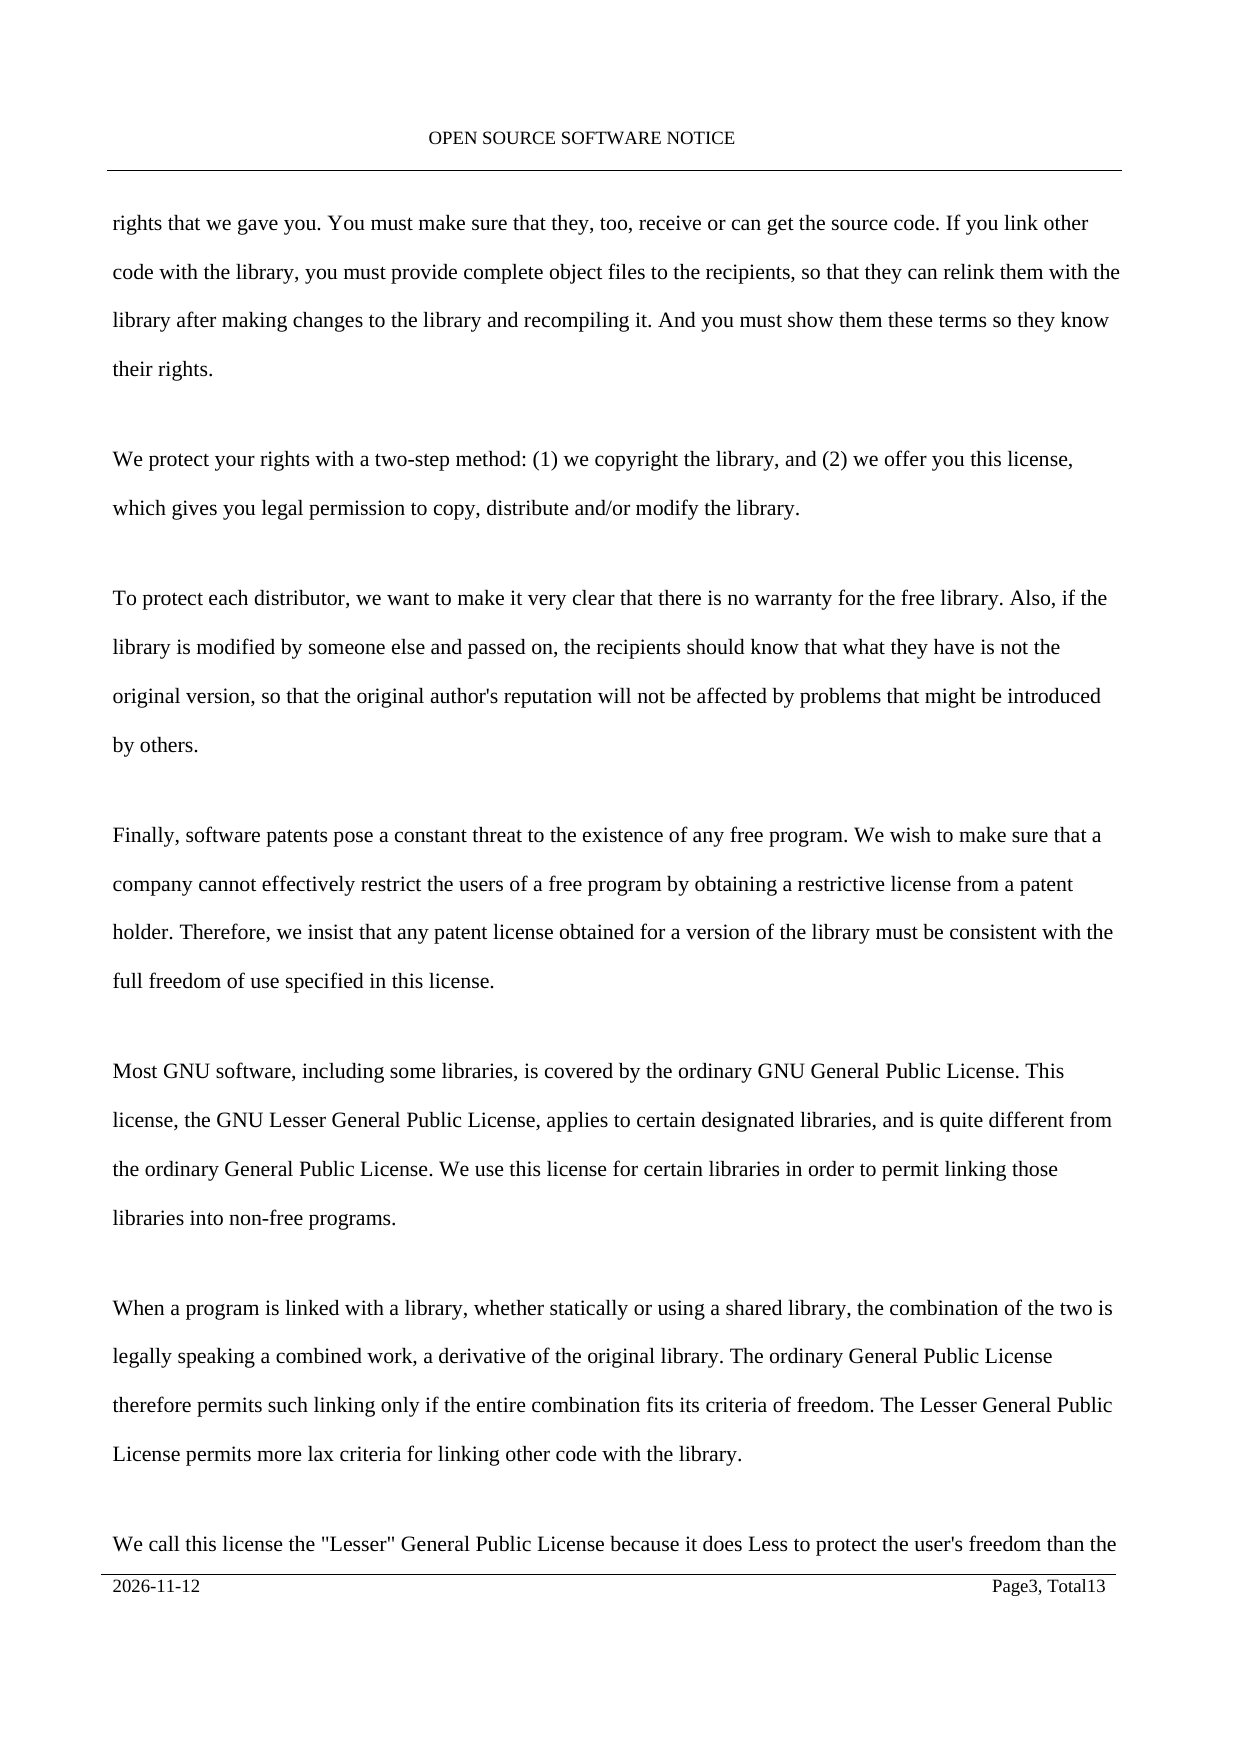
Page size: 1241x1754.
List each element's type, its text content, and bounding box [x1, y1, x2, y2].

text When a program is linked with a library, whether statically or using a shared library, the combination of the two is legally speaking a combined work, a derivative of the original library. The ordinary General Public License therefore permits such linking only if the entire combination fits its criteria of freedom. The Lesser General Public License permits more lax criteria for linking other code with the library. [112, 1291, 1128, 1470]
text Most GNU software, including some libraries, is covered by the ordinary GNU General Public License. This license, the GNU Lesser General Public License, applies to certain designated libraries, and is quite different from the ordinary General Public License. We use this license for certain libraries in order to permit linking those libraries into non-free programs. [112, 1055, 1128, 1233]
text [112, 1528, 1128, 1560]
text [112, 206, 1128, 385]
text Finally, software patents pose a constant threat to the existence of any free program. We wish to make sure that a company cannot effectively restrict the users of a free program by obtaining a restrictive license from a patent holder. Therefore, we insist that any patent license obtained for a version of the library must be consistent with the full freedom of use specified in this license. [112, 818, 1128, 997]
text To protect each distributor, we want to make it very clear that there is no warranty for the free library. Also, if the library is modified by someone else and passed on, the recipients should know that what they have is not the original version, so that the original author's reputation will not be affected by problems that might be introduced by others. [112, 582, 1128, 761]
text We protect your rights with a two-step method: (1) we copyright the library, and (2) we offer you this license, which gives you legal permission to copy, distribute and/or modify the library. [112, 443, 1128, 524]
